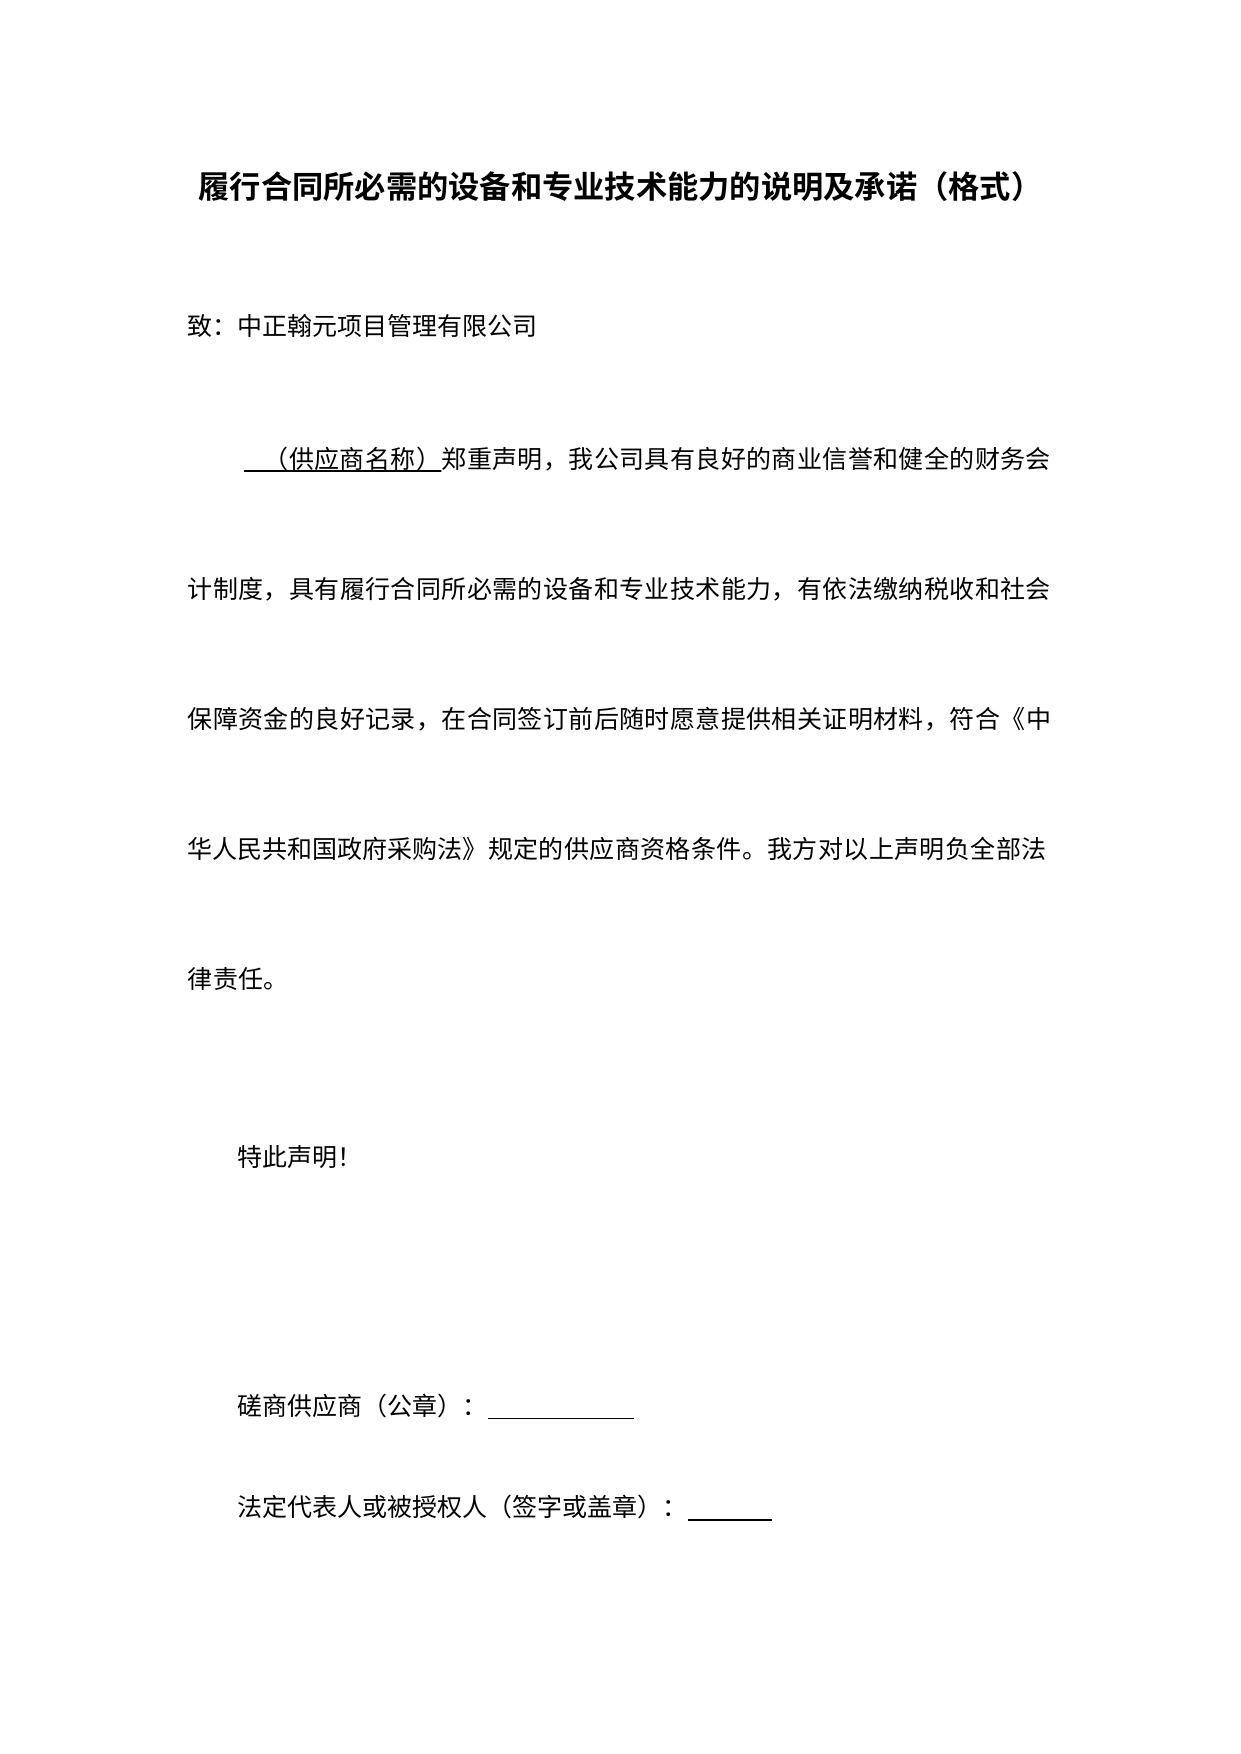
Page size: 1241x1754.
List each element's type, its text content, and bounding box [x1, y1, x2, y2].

text （供应商名称）郑重声明，我公司具有良好的商业信誉和健全的财务会计制度，具有履行合同所必需的设备和专业技术能力，有依法缴纳税收和社会保障资金的良好记录，在合同签订前后随时愿意提供相关证明材料，符合《中华人民共和国政府采购法》规定的供应商资格条件。我方对以上声明负全部法律责任。 [187, 425, 1053, 1010]
text 履行合同所必需的设备和专业技术能力的说明及承诺（格式） [187, 162, 1053, 207]
text 致：中正翰元项目管理有限公司 [187, 292, 1053, 357]
text 磋商供应商（公章）： [187, 1372, 1053, 1437]
text 法定代表人或被授权人（签字或盖章）： [187, 1473, 1053, 1538]
text 特此声明！ [187, 1123, 1053, 1188]
